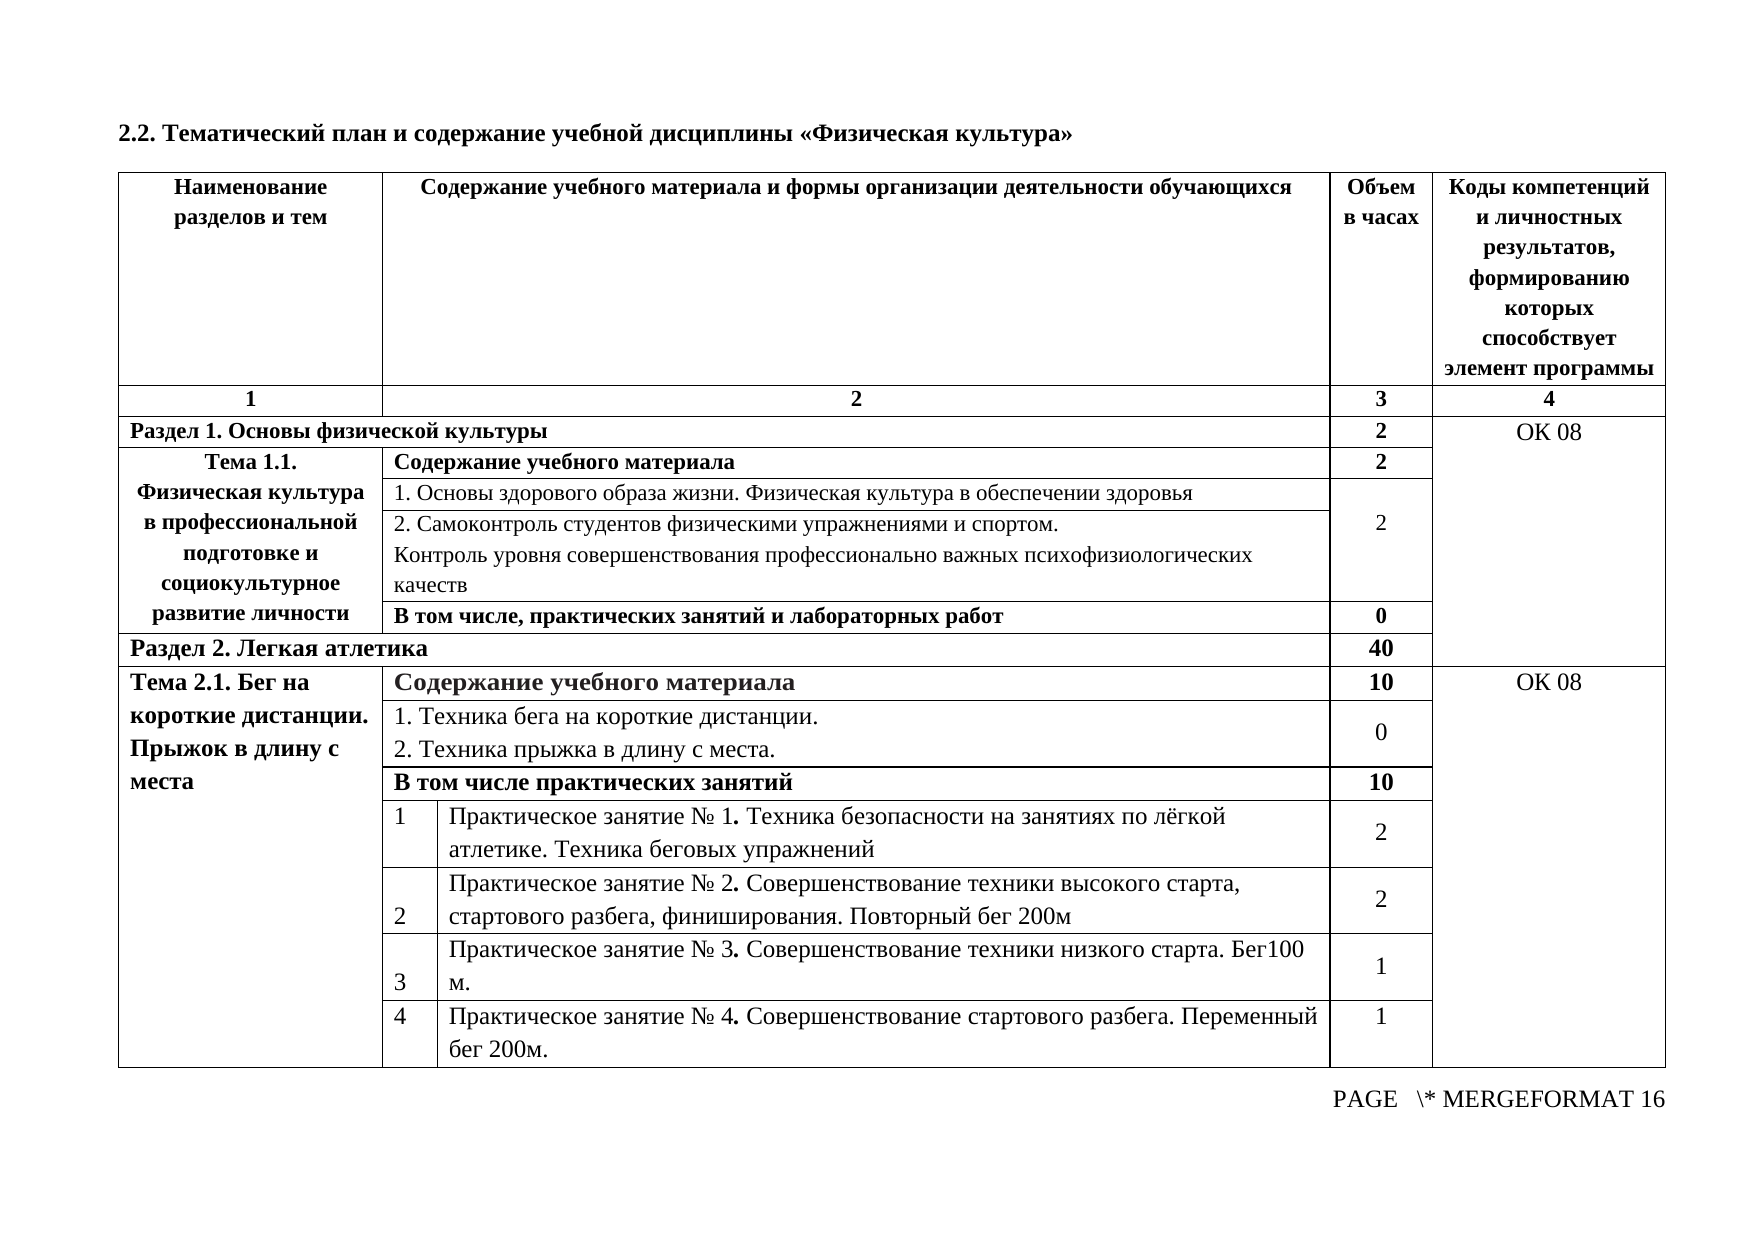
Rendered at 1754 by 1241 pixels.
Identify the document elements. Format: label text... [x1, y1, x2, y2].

table_cell 4 [1433, 386, 1665, 416]
table_cell 0 [1331, 701, 1432, 766]
table_cell Тема 2.1. Бег на короткие дистанции. Прыжок в длину с места [119, 667, 382, 1067]
table_cell 2 [383, 386, 1329, 416]
table_cell ОК 08 [1433, 417, 1665, 666]
table_cell Практическое занятие № 4. Совершенствование стартового разбега. Переменный бег 200м. [438, 1001, 1329, 1067]
table_cell Раздел 2. Легкая атлетика [119, 634, 1329, 666]
table_cell 2 [383, 868, 437, 933]
table_cell 2 [1331, 417, 1432, 447]
table_header Объем в часах [1331, 173, 1432, 384]
table_cell 1. Техника бега на короткие дистанции. 2. Техника прыжка в длину с места. [383, 701, 1329, 766]
table_cell 3 [383, 934, 437, 1000]
table_cell 4 [383, 1001, 437, 1067]
table_cell 2 [1331, 801, 1432, 867]
table_cell 2. Самоконтроль студентов физическими упражнениями и спортом. Контроль уровня совершенствования профессионально важных психофизиологических качеств [383, 511, 1329, 601]
table_cell 2 [1331, 448, 1432, 478]
table_header Наименование разделов и тем [119, 173, 382, 384]
table_header Коды компетенций и личностных результатов, формированию которых способствует элемент программы [1433, 173, 1665, 384]
table_cell В том числе практических занятий [383, 768, 1329, 800]
table_cell 40 [1331, 634, 1432, 666]
table_cell 1 [119, 386, 382, 416]
table_cell Практическое занятие № 1. Техника безопасности на занятиях по лёгкой атлетике. Техника беговых упражнений [438, 801, 1329, 867]
text 2.2. Тематический план и содержание учебной дисциплины «Физическая культура» [118, 118, 1665, 147]
table_header Содержание учебного материала и формы организации деятельности обучающихся [383, 173, 1329, 384]
table_cell 3 [1331, 386, 1432, 416]
table_cell Практическое занятие № 3. Совершенствование техники низкого старта. Бег100 м. [438, 934, 1329, 1000]
table_cell Содержание учебного материала [383, 448, 1329, 478]
table_cell 1 [1331, 934, 1432, 1000]
table_cell 1 [1331, 1001, 1432, 1067]
table_cell Тема 1.1. Физическая культура в профессиональной подготовке и социокультурное развитие личности [119, 448, 382, 632]
table_cell Содержание учебного материала [383, 667, 1329, 700]
table_cell В том числе, практических занятий и лабораторных работ [383, 602, 1329, 632]
table_cell Практическое занятие № 2. Совершенствование техники высокого старта, стартового разбега, финиширования. Повторный бег 200м [438, 868, 1329, 933]
table_cell ОК 08 [1433, 667, 1665, 1067]
table_cell 2 [1331, 479, 1432, 601]
table_cell 10 [1331, 768, 1432, 800]
table_cell Раздел 1. Основы физической культуры [119, 417, 1329, 447]
table_cell 1. Основы здорового образа жизни. Физическая культура в обеспечении здоровья [383, 479, 1329, 509]
table_cell 2 [1331, 868, 1432, 933]
table_cell 1 [383, 801, 437, 867]
table_cell 0 [1331, 602, 1432, 632]
table_cell 10 [1331, 667, 1432, 700]
